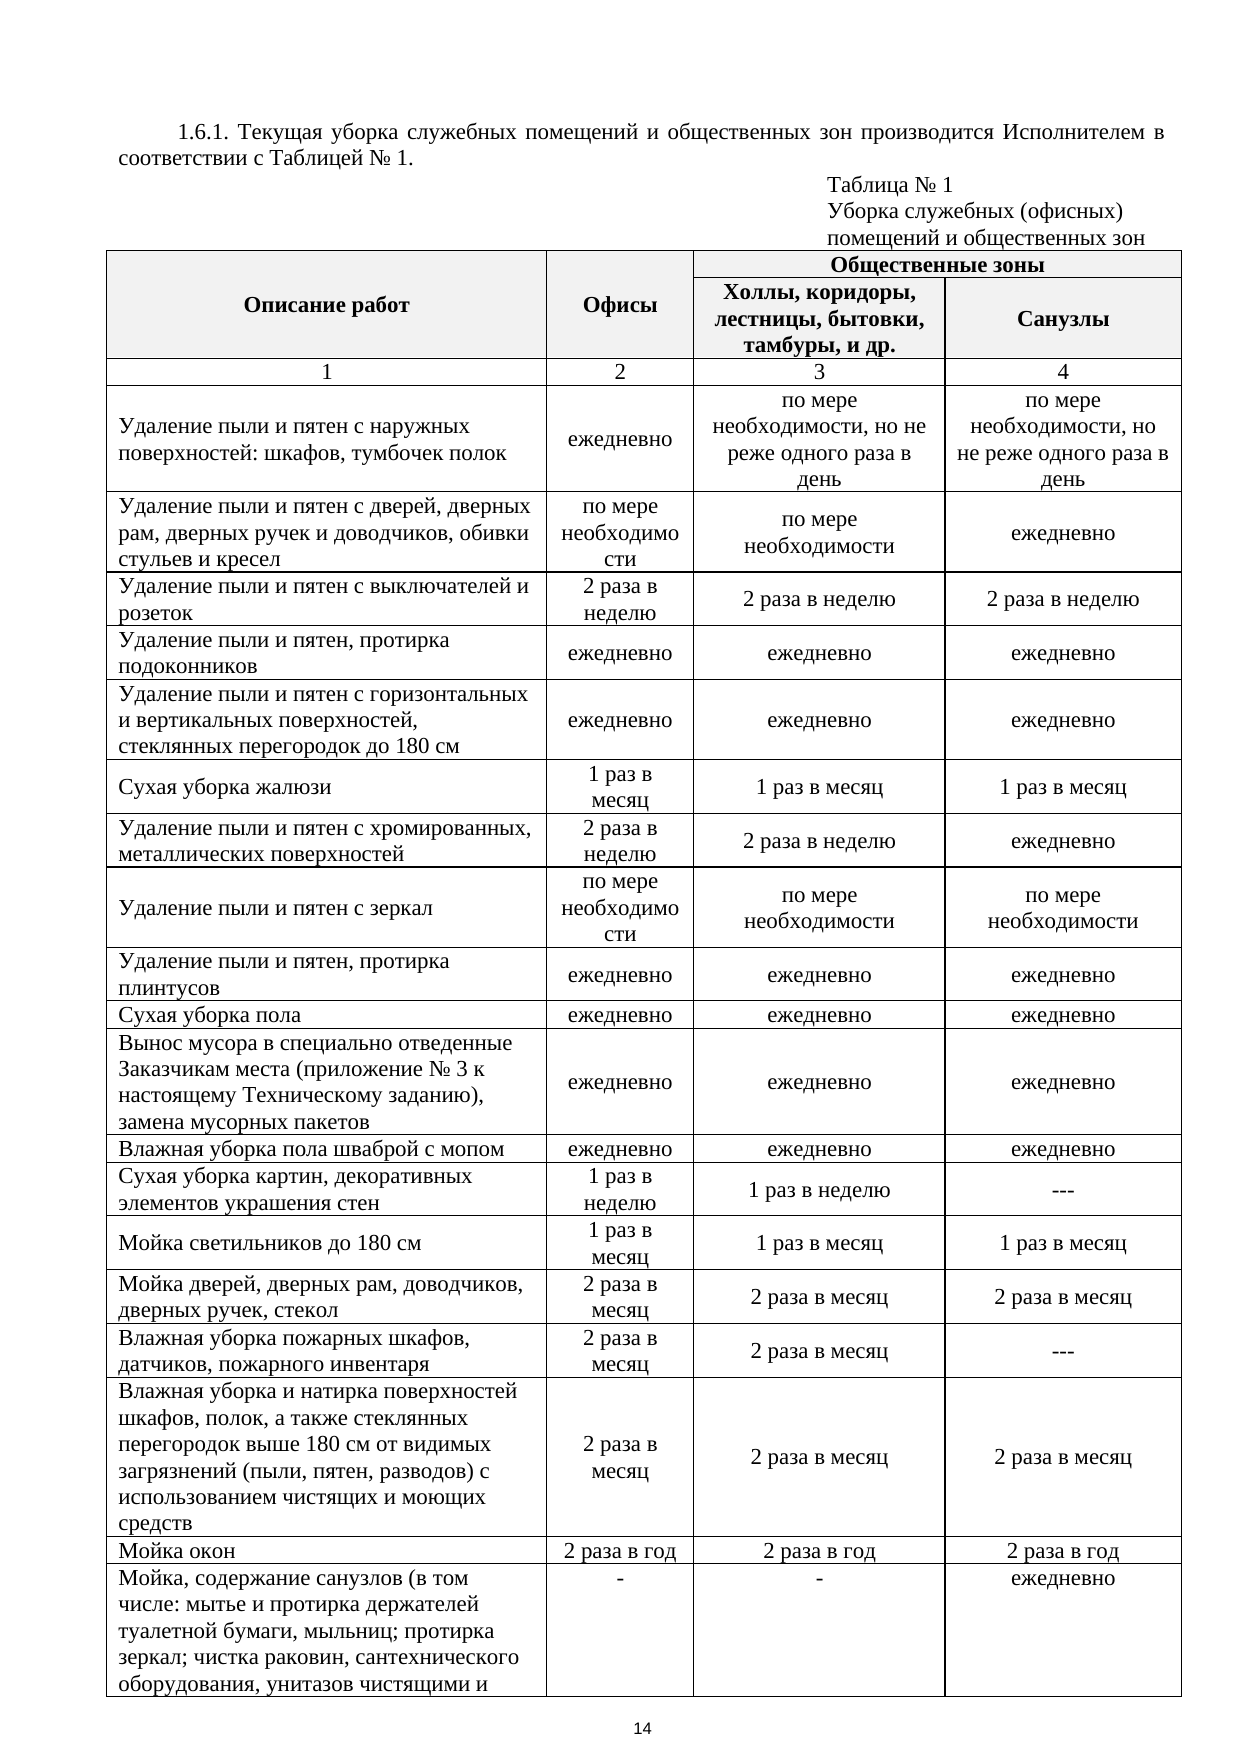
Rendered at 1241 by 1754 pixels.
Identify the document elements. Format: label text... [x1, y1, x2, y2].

table_cell Вынос мусора в специально отведенные Заказчикам места (приложение № 3 к настоящему Техническому заданию), замена мусорных пакетов [107, 1029, 546, 1134]
table_cell Мойка светильников до 180 см [107, 1216, 546, 1269]
table_cell 1 раз в неделю [547, 1163, 693, 1215]
table_cell ежедневно [694, 626, 944, 679]
table_cell ежедневно [547, 680, 693, 759]
table_cell ежедневно [946, 814, 1181, 866]
table_cell 1 раз в месяц [547, 1216, 693, 1269]
table_cell Удаление пыли и пятен, протирка подоконников [107, 626, 546, 679]
table_cell Удаление пыли и пятен с горизонтальных и вертикальных поверхностей, стеклянных перегородок до 180 см [107, 680, 546, 759]
table_cell ежедневно [547, 948, 693, 1000]
table_cell - [694, 1564, 944, 1696]
text Таблица № 1 [827, 171, 1167, 197]
table_cell ежедневно [946, 492, 1181, 571]
table_cell 1 раз в месяц [694, 760, 944, 813]
table_cell ежедневно [547, 386, 693, 491]
table_cell ежедневно [547, 626, 693, 679]
table_cell ежедневно [946, 680, 1181, 759]
table_cell ежедневно [694, 948, 944, 1000]
table_cell Мойка окон [107, 1537, 546, 1563]
table_cell 4 [946, 359, 1181, 385]
table_cell ежедневно [547, 1135, 693, 1162]
table_cell по мере необходимости, но не реже одного раза в день [694, 386, 944, 491]
table_cell 1 раз в неделю [694, 1163, 944, 1215]
table_cell 2 раза в неделю [694, 814, 944, 866]
table_cell Удаление пыли и пятен, протирка плинтусов [107, 948, 546, 1000]
table_cell 1 [107, 359, 546, 385]
table_cell 2 раза в месяц [694, 1324, 944, 1377]
table_cell 2 раза в месяц [694, 1270, 944, 1323]
table_cell 2 раза в год [547, 1537, 693, 1563]
table_cell 2 раза в неделю [946, 573, 1181, 625]
table_cell --- [946, 1324, 1181, 1377]
table_cell ежедневно [694, 1135, 944, 1162]
table_header Офисы [547, 251, 693, 357]
table_cell Удаление пыли и пятен с дверей, дверных рам, дверных ручек и доводчиков, обивки стульев и кресел [107, 492, 546, 571]
table_cell ежедневно [694, 1029, 944, 1134]
table_cell Сухая уборка пола [107, 1001, 546, 1028]
table_cell ежедневно [547, 1001, 693, 1028]
table_cell Сухая уборка картин, декоративных элементов украшения стен [107, 1163, 546, 1215]
table_cell по мере необходимости [946, 868, 1181, 947]
table_cell Санузлы [946, 278, 1181, 357]
table_cell - [547, 1564, 693, 1696]
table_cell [107, 1564, 546, 1696]
table_cell 1 раз в месяц [946, 760, 1181, 813]
table_cell Удаление пыли и пятен с хромированных, металлических поверхностей [107, 814, 546, 866]
table_cell ежедневно [946, 626, 1181, 679]
table_cell --- [946, 1163, 1181, 1215]
table_cell 2 раза в месяц [946, 1270, 1181, 1323]
table_cell ежедневно [547, 1029, 693, 1134]
table_cell Влажная уборка пожарных шкафов, датчиков, пожарного инвентаря [107, 1324, 546, 1377]
table_cell 2 раза в неделю [547, 814, 693, 866]
table_cell Влажная уборка пола шваброй с мопом [107, 1135, 546, 1162]
table_cell по мере необходимости [694, 492, 944, 571]
table_cell 1 раз в месяц [694, 1216, 944, 1269]
table_cell ежедневно [946, 1029, 1181, 1134]
table_cell 1 раз в месяц [946, 1216, 1181, 1269]
table_cell по мере необходимости [547, 868, 693, 947]
text Уборка служебных (офисных) помещений и общественных зон [827, 197, 1167, 250]
table_cell 2 раза в месяц [547, 1324, 693, 1377]
table_cell Удаление пыли и пятен с выключателей и розеток [107, 573, 546, 625]
table_cell ежедневно [946, 1564, 1181, 1696]
table_cell ежедневно [694, 680, 944, 759]
table_header Общественные зоны [694, 251, 1181, 277]
table_cell 2 раза в месяц [694, 1378, 944, 1536]
table_cell 2 раза в неделю [547, 573, 693, 625]
table_cell ежедневно [946, 1001, 1181, 1028]
table_cell ежедневно [946, 948, 1181, 1000]
table_cell 2 раза в месяц [946, 1378, 1181, 1536]
table_cell Удаление пыли и пятен с наружных поверхностей: шкафов, тумбочек полок [107, 386, 546, 491]
table_cell Удаление пыли и пятен с зеркал [107, 868, 546, 947]
text 1.6.1. Текущая уборка служебных помещений и общественных зон производится Исполнителем в соответствии с Таблицей № 1. [118, 118, 1167, 171]
table_cell 2 раза в месяц [547, 1378, 693, 1536]
table_cell Влажная уборка и натирка поверхностей шкафов, полок, а также стеклянных перегородок выше 180 см от видимых загрязнений (пыли, пятен, разводов) с использованием чистящих и моющих средств [107, 1378, 546, 1536]
table_cell 3 [694, 359, 944, 385]
table_cell Холлы, коридоры, лестницы, бытовки, тамбуры, и др. [694, 278, 944, 357]
table_cell 2 [547, 359, 693, 385]
table_cell ежедневно [694, 1001, 944, 1028]
table_cell Мойка дверей, дверных рам, доводчиков, дверных ручек, стекол [107, 1270, 546, 1323]
table_cell 1 раз в месяц [547, 760, 693, 813]
table_cell 2 раза в год [946, 1537, 1181, 1563]
table_cell по мере необходимости [694, 868, 944, 947]
table_cell по мере необходимости, но не реже одного раза в день [946, 386, 1181, 491]
table_cell 2 раза в год [694, 1537, 944, 1563]
table_header Описание работ [107, 251, 546, 357]
table_cell по мере необходимости [547, 492, 693, 571]
table_cell ежедневно [946, 1135, 1181, 1162]
table_cell 2 раза в неделю [694, 573, 944, 625]
table_cell 2 раза в месяц [547, 1270, 693, 1323]
table_cell Сухая уборка жалюзи [107, 760, 546, 813]
